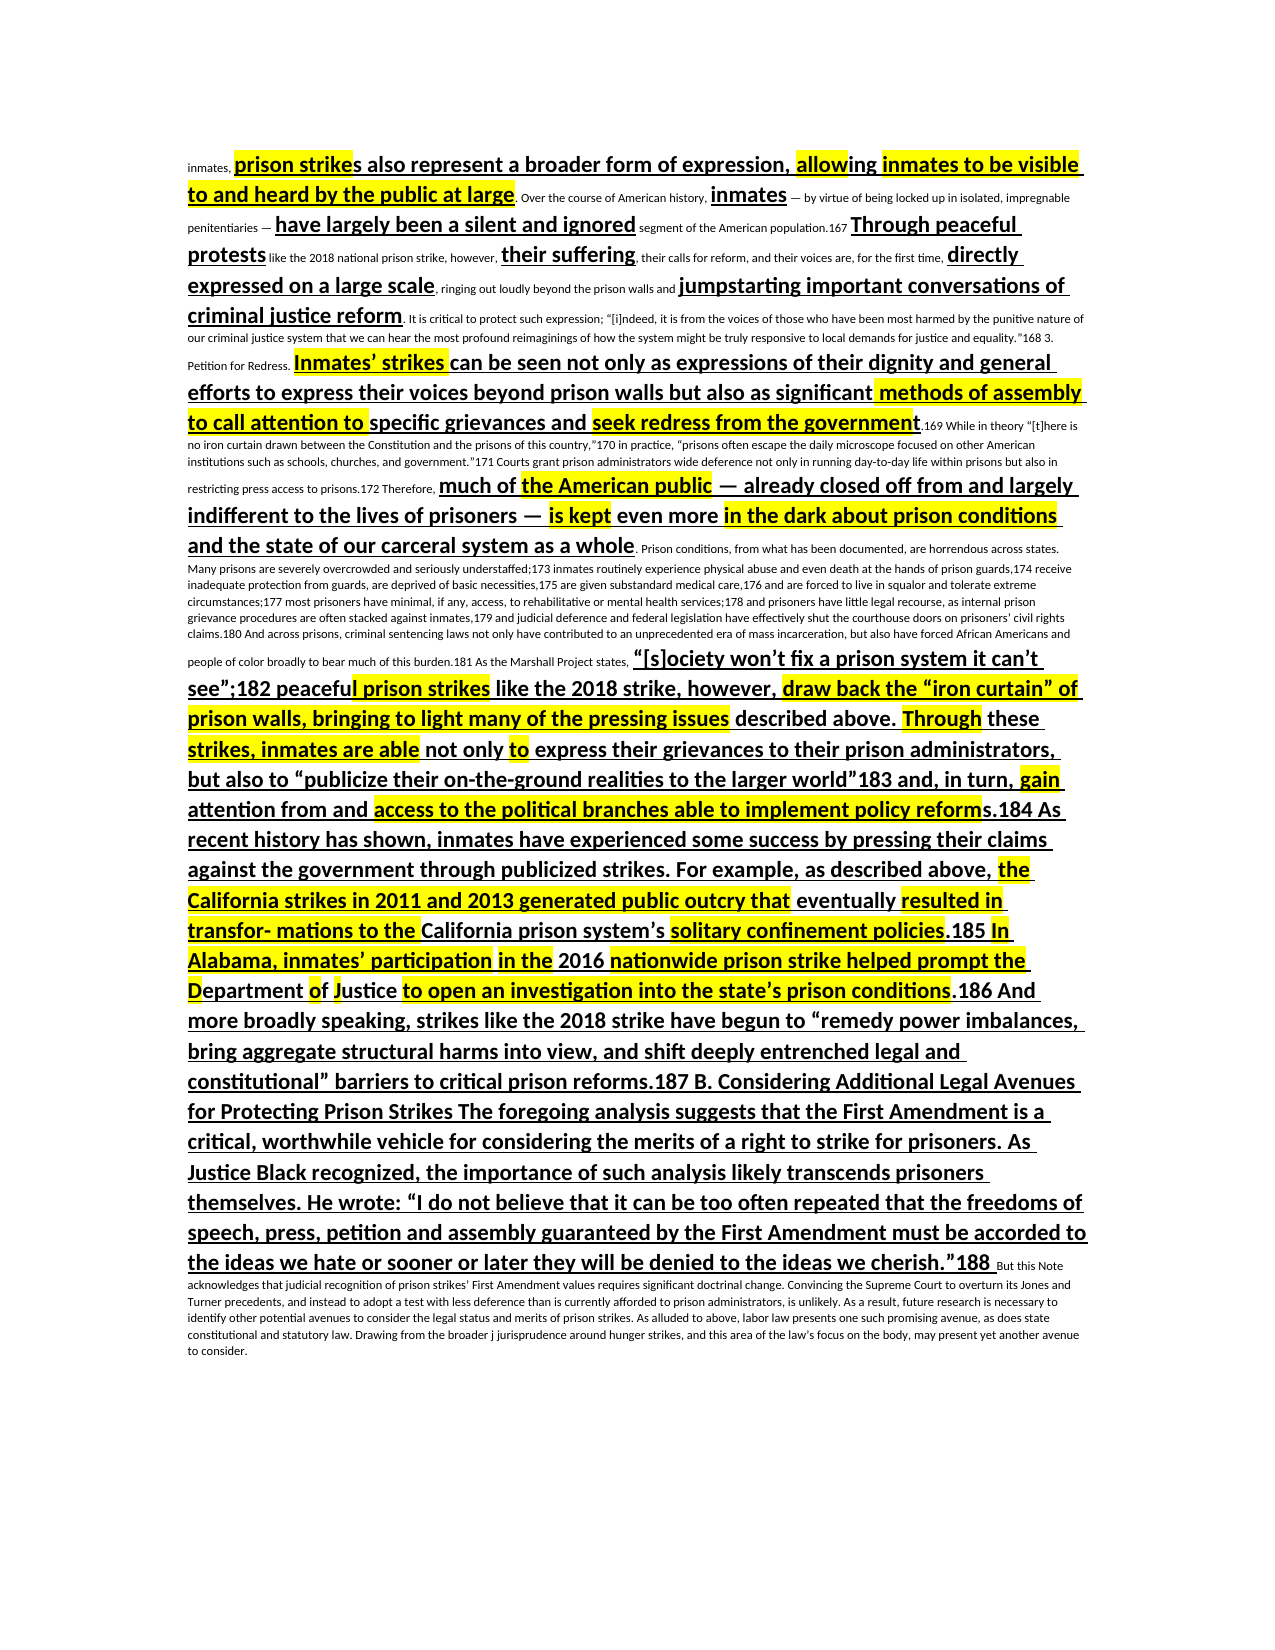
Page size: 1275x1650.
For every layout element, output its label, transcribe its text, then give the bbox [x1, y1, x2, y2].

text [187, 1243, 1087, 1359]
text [187, 150, 1087, 402]
